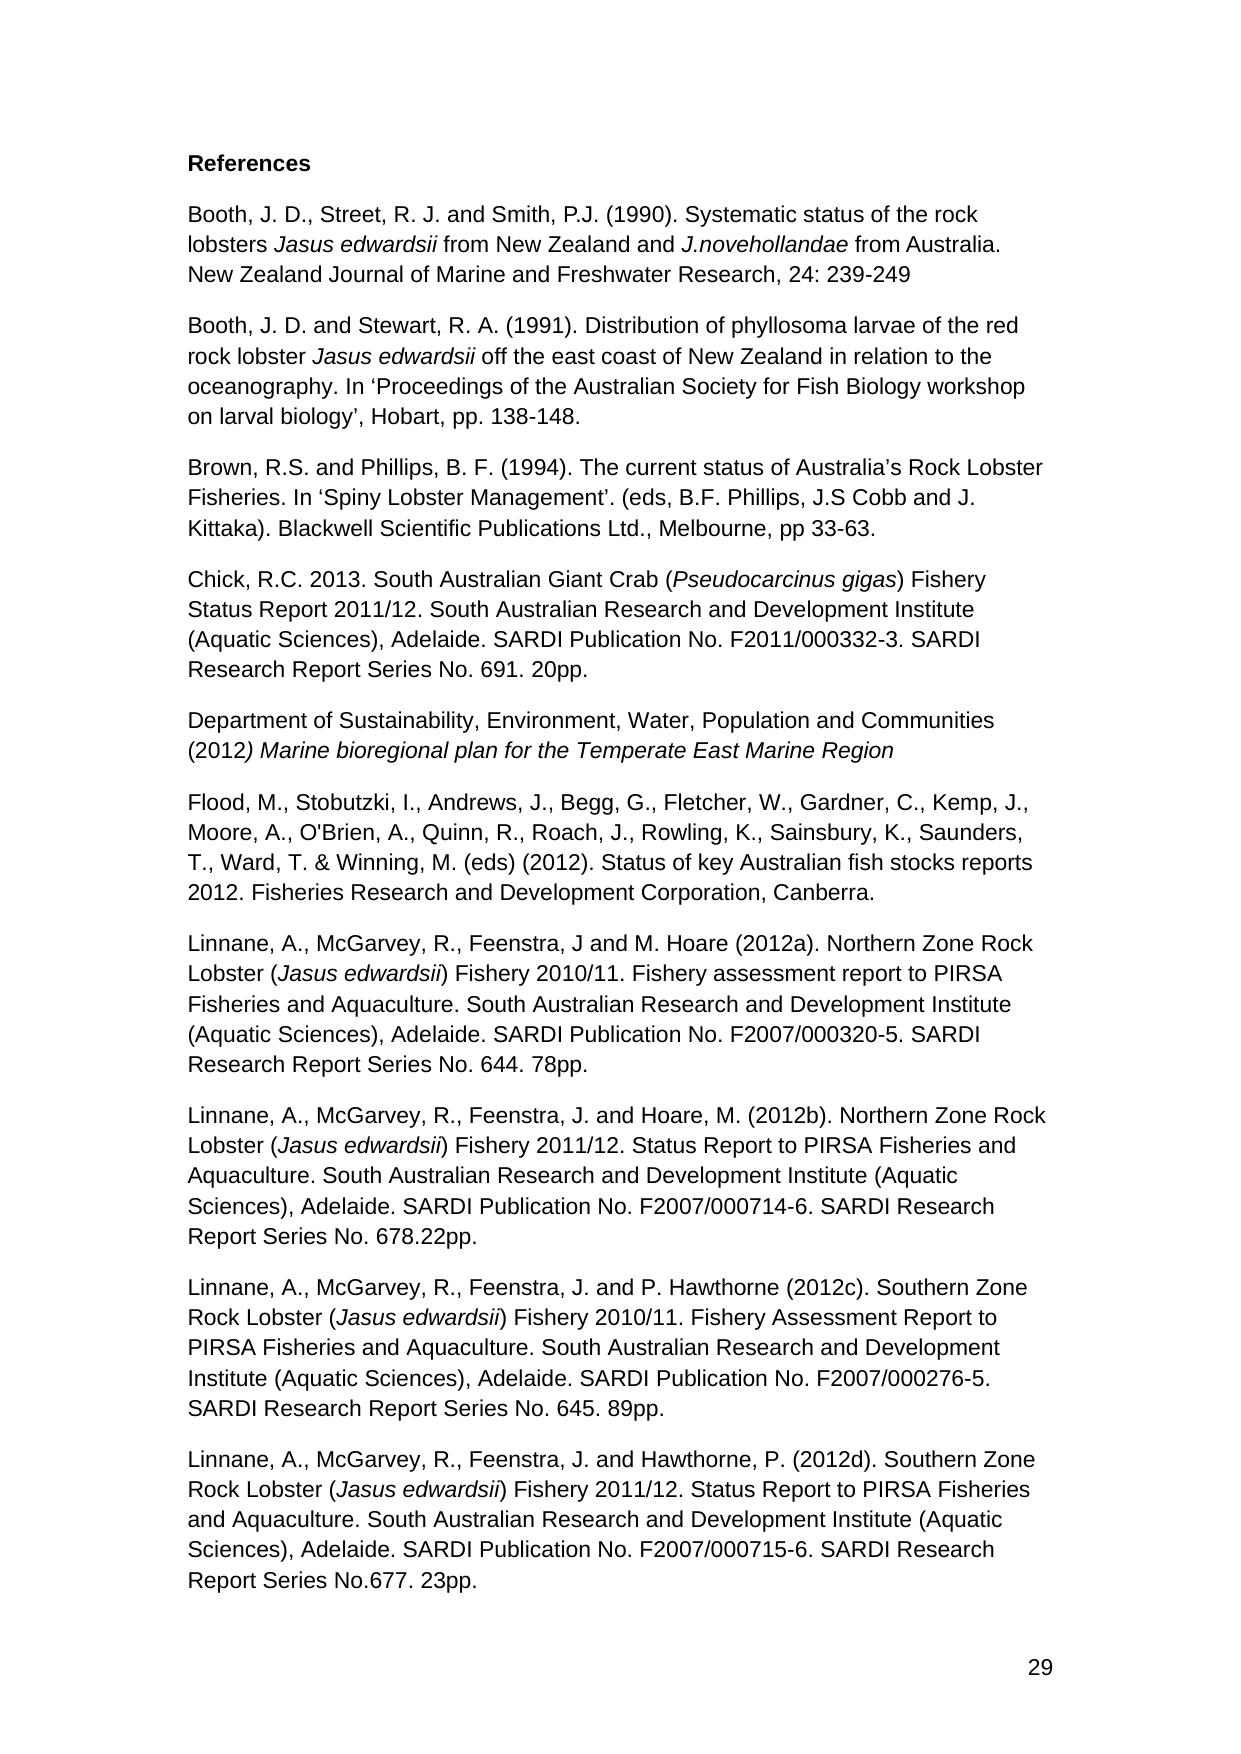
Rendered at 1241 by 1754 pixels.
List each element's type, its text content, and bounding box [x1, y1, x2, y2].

text Linnane, A., McGarvey, R., Feenstra, J. and P. Hawthorne (2012c). Southern Zone Rock Lobster (Jasus edwardsii) Fishery 2010/11. Fishery Assessment Report to PIRSA Fisheries and Aquaculture. South Australian Research and Development Institute (Aquatic Sciences), Adelaide. SARDI Publication No. F2007/000276-5. SARDI Research Report Series No. 645. 89pp. [187, 1274, 1053, 1421]
text Linnane, A., McGarvey, R., Feenstra, J. and Hoare, M. (2012b). Northern Zone Rock Lobster (Jasus edwardsii) Fishery 2011/12. Status Report to PIRSA Fisheries and Aquaculture. South Australian Research and Development Institute (Aquatic Sciences), Adelaide. SARDI Publication No. F2007/000714-6. SARDI Research Report Series No. 678.22pp. [187, 1102, 1053, 1249]
text Department of Sustainability, Environment, Water, Population and Communities (2012) Marine bioregional plan for the Temperate East Marine Region [187, 707, 1053, 764]
text Brown, R.S. and Phillips, B. F. (1994). The current status of Australia’s Rock Lobster Fisheries. In ‘Spiny Lobster Management’. (eds, B.F. Phillips, J.S Cobb and J. Kittaka). Blackwell Scientific Publications Ltd., Melbourne, pp 33-63. [187, 454, 1053, 541]
text Linnane, A., McGarvey, R., Feenstra, J. and Hawthorne, P. (2012d). Southern Zone Rock Lobster (Jasus edwardsii) Fishery 2011/12. Status Report to PIRSA Fisheries and Aquaculture. South Australian Research and Development Institute (Aquatic Sciences), Adelaide. SARDI Publication No. F2007/000715-6. SARDI Research Report Series No.677. 23pp. [187, 1446, 1053, 1593]
subtitle References [187, 150, 1053, 176]
subtitle Booth, J. D., Street, R. J. and Smith, P.J. (1990). Systematic status of the rock lobsters Jasus edwardsii from New Zealand and J.novehollandae from Australia. New Zealand Journal of Marine and Freshwater Research, 24: 239-249 [187, 201, 1053, 288]
text Booth, J. D. and Stewart, R. A. (1991). Distribution of phyllosoma larvae of the red rock lobster Jasus edwardsii off the east coast of New Zealand in relation to the oceanography. In ‘Proceedings of the Australian Society for Fish Biology workshop on larval biology’, Hobart, pp. 138-148. [187, 312, 1053, 429]
text Linnane, A., McGarvey, R., Feenstra, J and M. Hoare (2012a). Northern Zone Rock Lobster (Jasus edwardsii) Fishery 2010/11. Fishery assessment report to PIRSA Fisheries and Aquaculture. South Australian Research and Development Institute (Aquatic Sciences), Adelaide. SARDI Publication No. F2007/000320-5. SARDI Research Report Series No. 644. 78pp. [187, 930, 1053, 1077]
text Flood, M., Stobutzki, I., Andrews, J., Begg, G., Fletcher, W., Gardner, C., Kemp, J., Moore, A., O'Brien, A., Quinn, R., Roach, J., Rowling, K., Sainsbury, K., Saunders, T., Ward, T. & Winning, M. (eds) (2012). Status of key Australian fish stocks reports 2012. Fisheries Research and Development Corporation, Canberra. [187, 788, 1053, 906]
text Chick, R.C. 2013. South Australian Giant Crab (Pseudocarcinus gigas) Fishery Status Report 2011/12. South Australian Research and Development Institute (Aquatic Sciences), Adelaide. SARDI Publication No. F2011/000332-3. SARDI Research Report Series No. 691. 20pp. [187, 566, 1053, 683]
